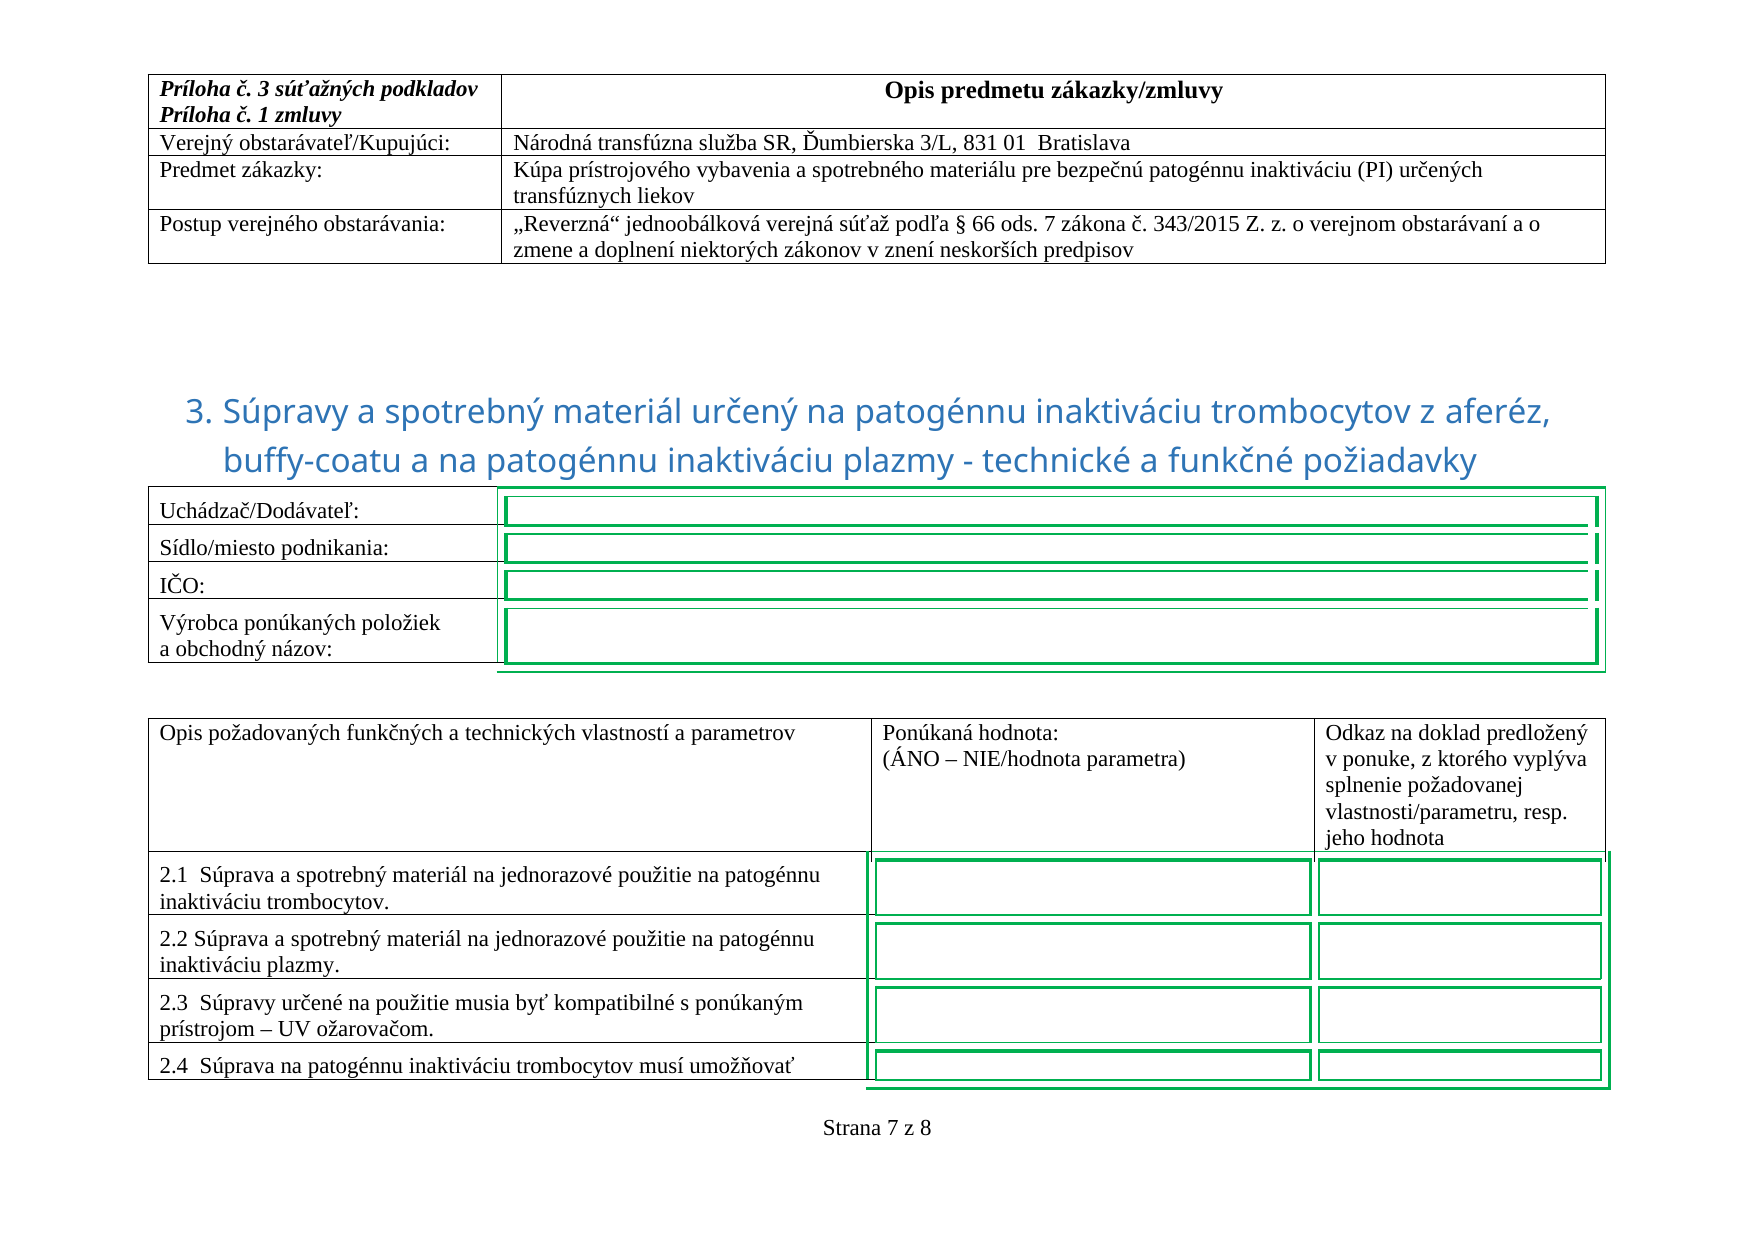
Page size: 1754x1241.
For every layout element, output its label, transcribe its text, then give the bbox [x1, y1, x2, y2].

table_cell [1314, 1042, 1606, 1079]
table_cell [1314, 852, 1606, 914]
table_cell Výrobca ponúkaných položiek a obchodný názov: [149, 599, 497, 662]
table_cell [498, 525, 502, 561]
table_cell 2.2 Súprava a spotrebný materiál na jednorazové použitie na patogénnu inaktiváciu plazmy. [149, 915, 866, 978]
table_cell [502, 524, 1601, 561]
table_cell 2.1 Súprava a spotrebný materiál na jednorazové použitie na patogénnu inaktiváciu trombocytov. [149, 852, 866, 914]
table_header Ponúkaná hodnota: (ÁNO – NIE/hodnota parametra) [872, 719, 1314, 851]
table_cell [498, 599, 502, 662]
table_cell IČO: [149, 562, 497, 598]
table_cell [871, 978, 1314, 1042]
table_cell [871, 1042, 1314, 1079]
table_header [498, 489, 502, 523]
table_header Odkaz na doklad predložený v ponuke, z ktorého vyplýva splnenie požadovanej vlastnosti/parametru, resp. jeho hodnota [1315, 719, 1605, 851]
table_cell [1314, 914, 1606, 978]
table_header Uchádzač/Dodávateľ: [149, 487, 497, 523]
table_cell Sídlo/miesto podnikania: [149, 525, 497, 561]
table_cell [502, 561, 1601, 598]
table_cell [871, 914, 1314, 978]
table_header [502, 489, 1601, 523]
subtitle Súpravy a spotrebný materiál určený na patogénnu inaktiváciu trombocytov z aferéz, buffy-coatu a na patogénnu inaktiváciu plazmy - technické a funkčné požiadavky [185, 388, 1606, 483]
table_cell 2.3 Súpravy určené na použitie musia byť kompatibilné s ponúkaným prístrojom – UV ožarovačom. [149, 979, 866, 1042]
table_cell [1314, 978, 1606, 1042]
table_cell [149, 1043, 866, 1079]
table_cell [871, 852, 1314, 914]
table_header Opis požadovaných funkčných a technických vlastností a parametrov [149, 719, 871, 851]
table_cell [502, 598, 1601, 662]
